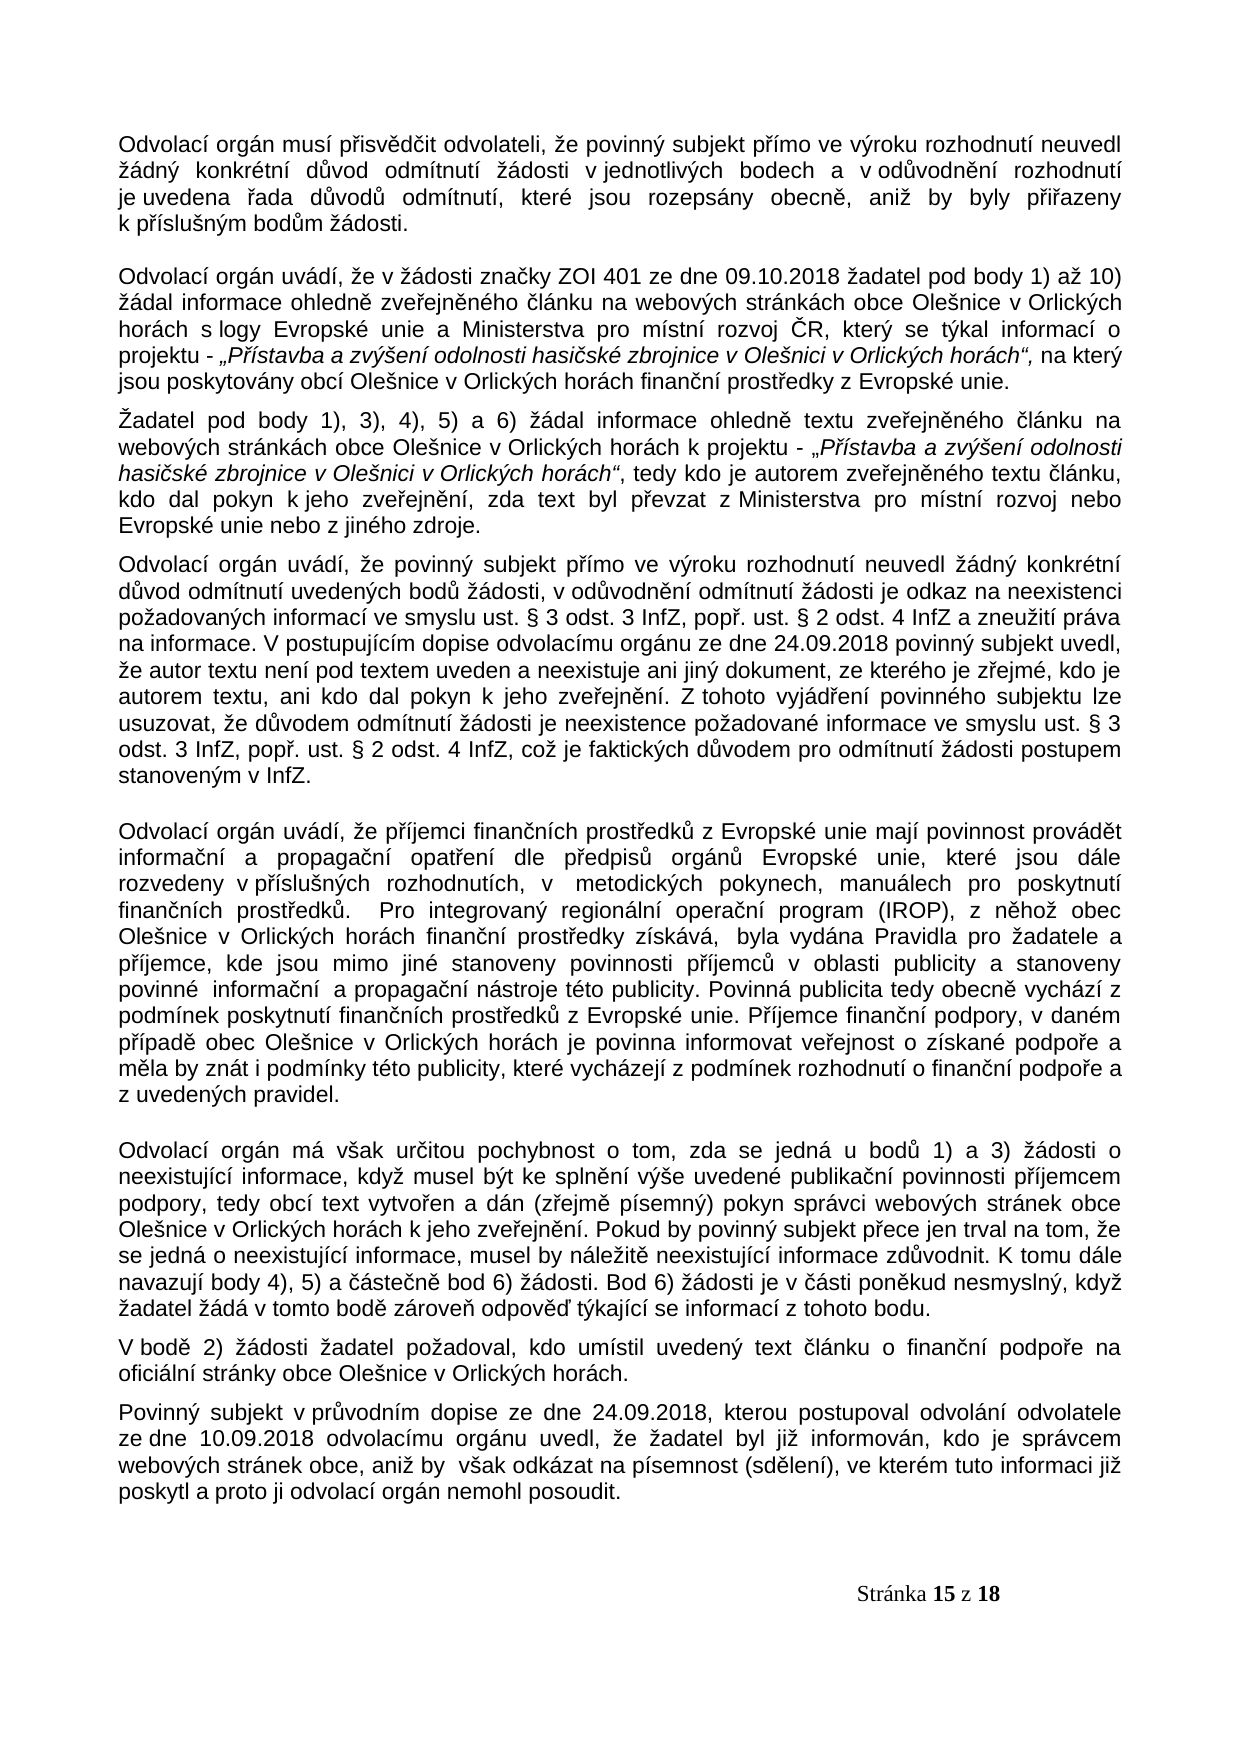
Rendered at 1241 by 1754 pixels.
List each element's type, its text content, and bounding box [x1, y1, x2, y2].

text V bodě 2) žádosti žadatel požadoval, kdo umístil uvedený text článku o finanční podpoře na oficiální stránky obce Olešnice v Orlických horách. [118, 1334, 1122, 1386]
text Odvolací orgán uvádí, že příjemci finančních prostředků z Evropské unie mají povinnost provádět informační a propagační opatření dle předpisů orgánů Evropské unie, které jsou dále rozvedeny v příslušných rozhodnutích, v metodických pokynech, manuálech pro poskytnutí finančních prostředků. Pro integrovaný regionální operační program (IROP), z něhož obec Olešnice v Orlických horách finanční prostředky získává, byla vydána Pravidla pro žadatele a příjemce, kde jsou mimo jiné stanoveny povinnosti příjemců v oblasti publicity a stanoveny povinné informační a propagační nástroje této publicity. Povinná publicita tedy obecně vychází z podmínek poskytnutí finančních prostředků z Evropské unie. Příjemce finanční podpory, v daném případě obec Olešnice v Orlických horách je povinna informovat veřejnost o získané podpoře a měla by znát i podmínky této publicity, které vycházejí z podmínek rozhodnutí o finanční podpoře a z uvedených pravidel. [118, 818, 1122, 1108]
text Odvolací orgán uvádí, že povinný subjekt přímo ve výroku rozhodnutí neuvedl žádný konkrétní důvod odmítnutí uvedených bodů žádosti, v odůvodnění odmítnutí žádosti je odkaz na neexistenci požadovaných informací ve smyslu ust. § 3 odst. 3 InfZ, popř. ust. § 2 odst. 4 InfZ a zneužití práva na informace. V postupujícím dopise odvolacímu orgánu ze dne 24.09.2018 povinný subjekt uvedl, že autor textu není pod textem uveden a neexistuje ani jiný dokument, ze kterého je zřejmé, kdo je autorem textu, ani kdo dal pokyn k jeho zveřejnění. Z tohoto vyjádření povinného subjektu lze usuzovat, že důvodem odmítnutí žádosti je neexistence požadované informace ve smyslu ust. § 3 odst. 3 InfZ, popř. ust. § 2 odst. 4 InfZ, což je faktických důvodem pro odmítnutí žádosti postupem stanoveným v InfZ. [118, 551, 1122, 788]
text Povinný subjekt v průvodním dopise ze dne 24.09.2018, kterou postupoval odvolání odvolatele ze dne 10.09.2018 odvolacímu orgánu uvedl, že žadatel byl již informován, kdo je správcem webových stránek obce, aniž by však odkázat na písemnost (sdělení), ve kterém tuto informaci již poskytl a proto ji odvolací orgán nemohl posoudit. [118, 1399, 1122, 1504]
text Odvolací orgán musí přisvědčit odvolateli, že povinný subjekt přímo ve výroku rozhodnutí neuvedl žádný konkrétní důvod odmítnutí žádosti v jednotlivých bodech a v odůvodnění rozhodnutí je uvedena řada důvodů odmítnutí, které jsou rozepsány obecně, aniž by byly přiřazeny k příslušným bodům žádosti. [118, 131, 1122, 236]
text Žadatel pod body 1), 3), 4), 5) a 6) žádal informace ohledně textu zveřejněného článku na webových stránkách obce Olešnice v Orlických horách k projektu - „Přístavba a zvýšení odolnosti hasičské zbrojnice v Olešnici v Orlických horách“, tedy kdo je autorem zveřejněného textu článku, kdo dal pokyn k jeho zveřejnění, zda text byl převzat z Ministerstva pro místní rozvoj nebo Evropské unie nebo z jiného zdroje. [118, 407, 1122, 539]
text Odvolací orgán uvádí, že v žádosti značky ZOI 401 ze dne 09.10.2018 žadatel pod body 1) až 10) žádal informace ohledně zveřejněného článku na webových stránkách obce Olešnice v Orlických horách s logy Evropské unie a Ministerstva pro místní rozvoj ČR, který se týkal informací o projektu - „Přístavba a zvýšení odolnosti hasičské zbrojnice v Olešnici v Orlických horách“, na který jsou poskytovány obcí Olešnice v Orlických horách finanční prostředky z Evropské unie. [118, 263, 1122, 394]
text Odvolací orgán má však určitou pochybnost o tom, zda se jedná u bodů 1) a 3) žádosti o neexistující informace, když musel být ke splnění výše uvedené publikační povinnosti příjemcem podpory, tedy obcí text vytvořen a dán (zřejmě písemný) pokyn správci webových stránek obce Olešnice v Orlických horách k jeho zveřejnění. Pokud by povinný subjekt přece jen trval na tom, že se jedná o neexistující informace, musel by náležitě neexistující informace zdůvodnit. K tomu dále navazují body 4), 5) a částečně bod 6) žádosti. Bod 6) žádosti je v části poněkud nesmyslný, když žadatel žádá v tomto bodě zároveň odpověď týkající se informací z tohoto bodu. [118, 1137, 1122, 1321]
